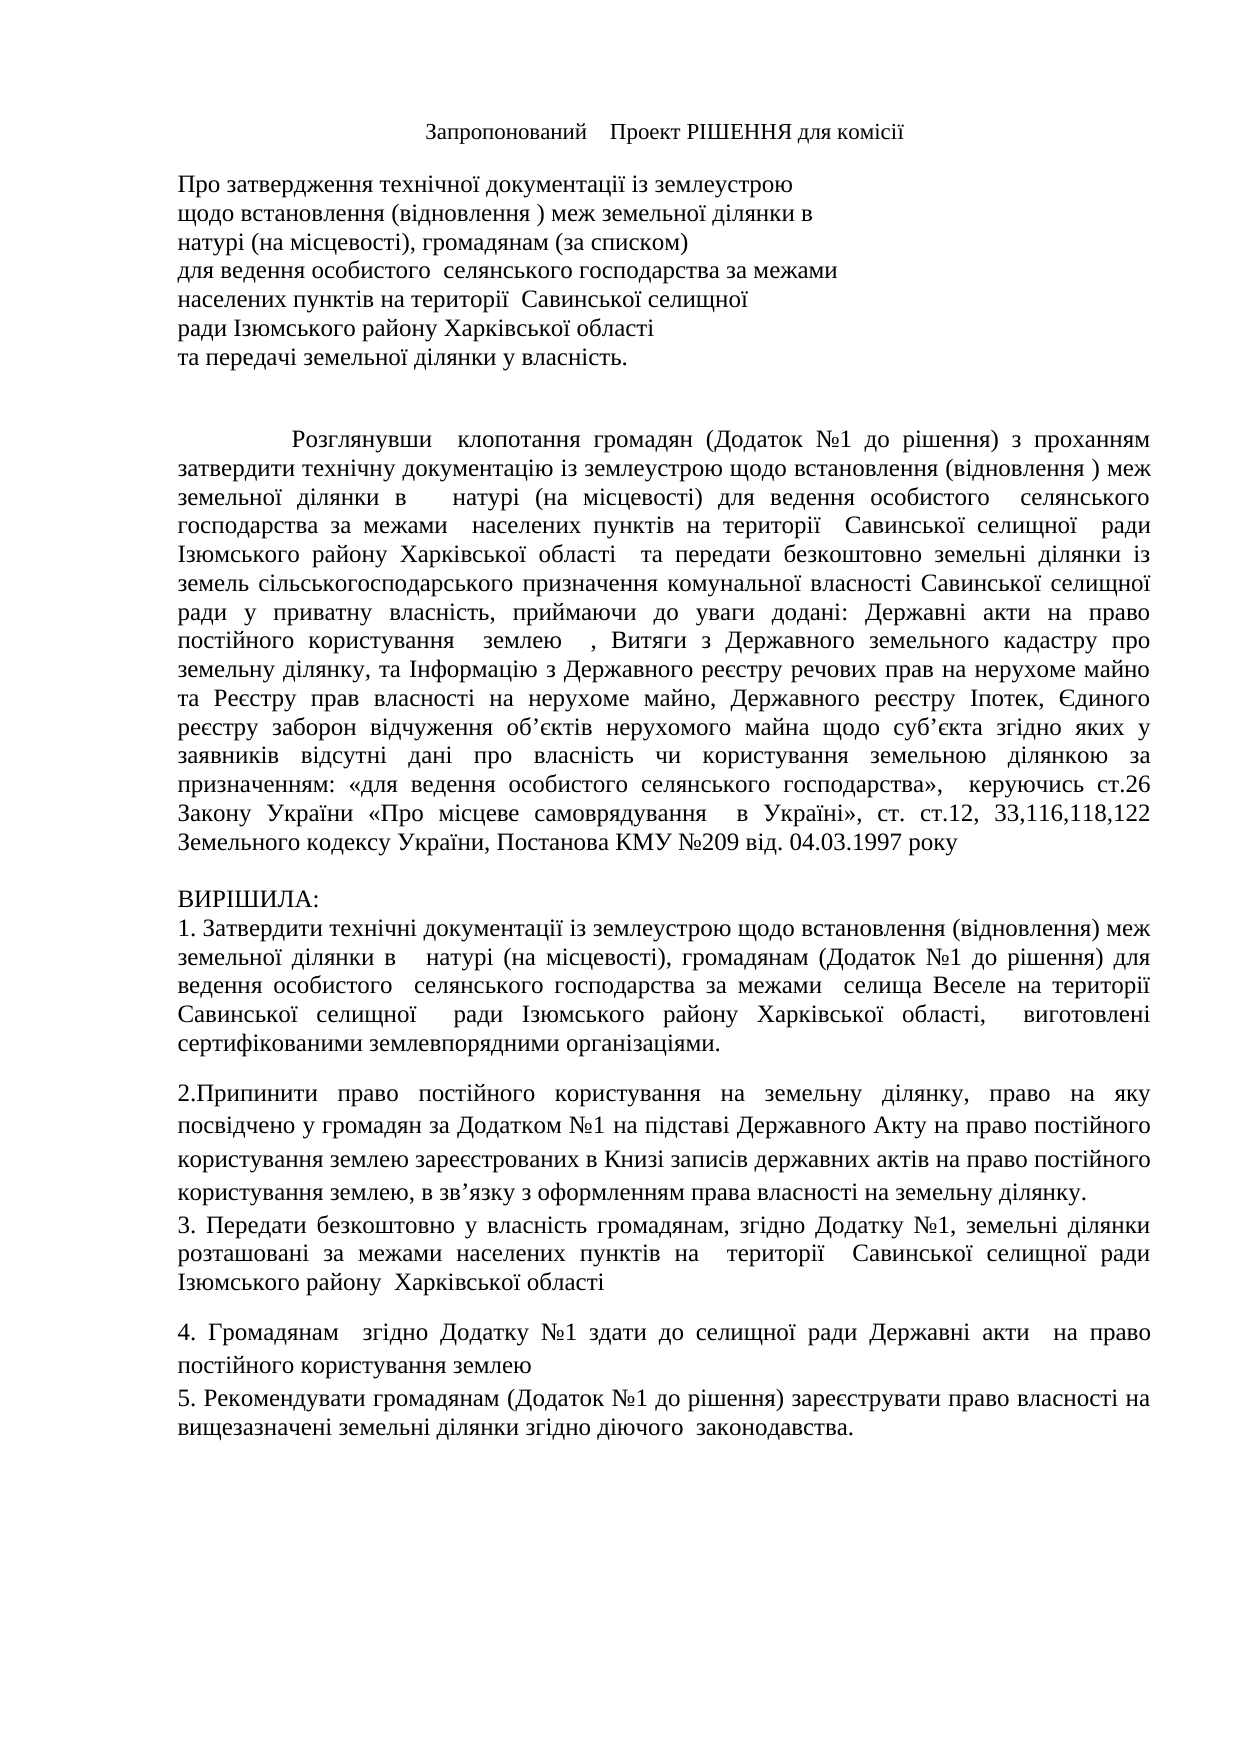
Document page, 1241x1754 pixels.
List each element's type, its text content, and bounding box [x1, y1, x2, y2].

text Про затвердження технічної документації із землеустрою [177, 169, 1152, 198]
text Розглянувши клопотання громадян (Додаток №1 до рішення) з проханням затвердити технічну документацію із землеустрою щодо встановлення (відновлення ) меж земельної ділянки в натурі (на місцевості) для ведення особистого селянського господарства за межами населених пунктів на території Савинської селищної ради Ізюмського району Харківської області та передати безкоштовно земельні ділянки із земель сільськогосподарського призначення комунальної власності Савинської селищної ради у приватну власність, приймаючи до уваги додані: Державні акти на право постійного користування землею , Витяги з Державного земельного кадастру про земельну ділянку, та Інформацію з Державного реєстру речових прав на нерухоме майно та Реєстру прав власності на нерухоме майно, Державного реєстру Іпотек, Єдиного реєстру заборон відчуження об’єктів нерухомого майна щодо суб’єкта згідно яких у заявників відсутні дані про власність чи користування земельною ділянкою за призначенням: «для ведення особистого селянського господарства», керуючись ст.26 Закону України «Про місцеве самоврядування в Україні», ст. ст.12, 33,116,118,122 Земельного кодексу України, Постанова КМУ №209 від. 04.03.1997 року [177, 424, 1152, 856]
text ВИРІШИЛА: [177, 884, 1152, 913]
text щодо встановлення (відновлення ) меж земельної ділянки в натурі (на місцевості), громадянам (за списком) для ведення особистого селянського господарства за межами населених пунктів на території Савинської селищної ради Ізюмського району Харківської області та передачі земельної ділянки у власність. [177, 198, 1152, 370]
text 3. Передати безкоштовно у власність громадянам, згідно Додатку №1, земельні ділянки розташовані за межами населених пунктів на території Савинської селищної ради Ізюмського району Харківської області [177, 1210, 1152, 1296]
text 4. Громадянам згідно Додатку №1 здати до селищної ради Державні акти на право постійного користування землею [177, 1317, 1152, 1378]
text 5. Рекомендувати громадянам (Додаток №1 до рішення) зареєструвати право власності на вищезазначені земельні ділянки згідно діючого законодавства. [177, 1383, 1152, 1440]
text Запропонований Проект РІШЕННЯ для комісії [177, 118, 1152, 144]
text 1. Затвердити технічні документації із землеустрою щодо встановлення (відновлення) меж земельної ділянки в натурі (на місцевості), громадянам (Додаток №1 до рішення) для ведення особистого селянського господарства за межами селища Веселе на території Савинської селищної ради Ізюмського району Харківської області, виготовлені сертифікованими землевпорядними організаціями. [177, 913, 1152, 1057]
text 2.Припинити право постійного користування на земельну ділянку, право на яку посвідчено у громадян за Додатком №1 на підставі Державного Акту на право постійного користування землею зареєстрованих в Книзі записів державних актів на право постійного користування землею, в зв’язку з оформленням права власності на земельну ділянку. [177, 1078, 1152, 1205]
